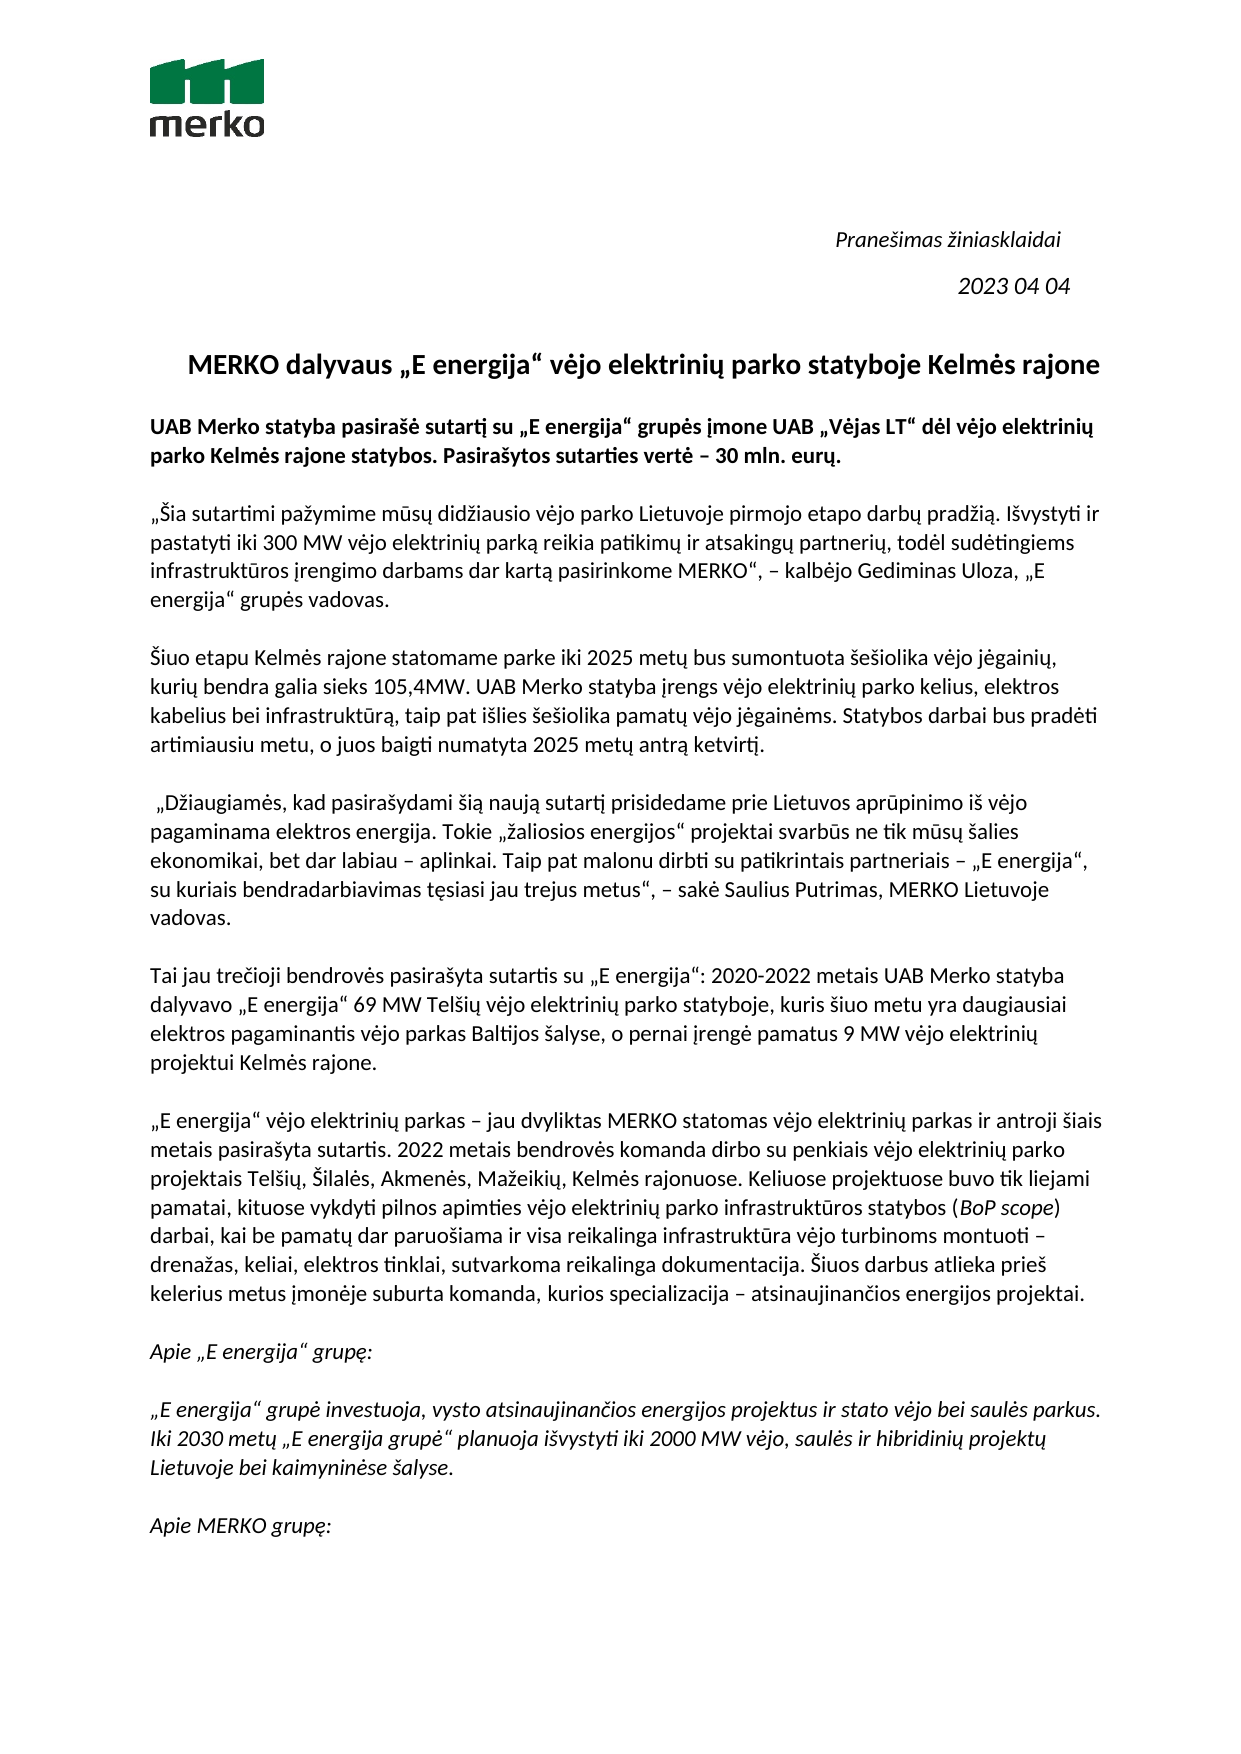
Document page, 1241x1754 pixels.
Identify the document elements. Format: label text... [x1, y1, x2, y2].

list 2023 04 04 [957, 270, 1107, 301]
picture [150, 59, 264, 137]
text Apie MERKO grupę: [150, 1511, 1107, 1539]
text Apie „E energija“ grupę: [150, 1337, 1107, 1365]
text „E energija“ vėjo elektrinių parkas – jau dvyliktas MERKO statomas vėjo elektrinių parkas ir antroji šiais metais pasirašyta sutartis. 2022 metais bendrovės komanda dirbo su penkiais vėjo elektrinių parko projektais Telšių, Šilalės, Akmenės, Mažeikių, Kelmės rajonuose. Keliuose projektuose buvo tik liejami pamatai, kituose vykdyti pilnos apimties vėjo elektrinių parko infrastruktūros statybos (BoP scope) darbai, kai be pamatų dar paruošiama ir visa reikalinga infrastruktūra vėjo turbinoms montuoti – drenažas, keliai, elektros tinklai, sutvarkoma reikalinga dokumentacija. Šiuos darbus atlieka prieš kelerius metus įmonėje suburta komanda, kurios specializacija – atsinaujinančios energijos projektai. [150, 1106, 1107, 1307]
text „E energija“ grupė investuoja, vysto atsinaujinančios energijos projektus ir stato vėjo bei saulės parkus. Iki 2030 metų „E energija grupė“ planuoja išvystyti iki 2000 MW vėjo, saulės ir hibridinių projektų Lietuvoje bei kaimyninėse šalyse. [150, 1395, 1107, 1481]
text Pranešimas žiniasklaidai [690, 226, 1107, 253]
text Tai jau trečioji bendrovės pasirašyta sutartis su „E energija“: 2020-2022 metais UAB Merko statyba dalyvavo „E energija“ 69 MW Telšių vėjo elektrinių parko statyboje, kuris šiuo metu yra daugiausiai elektros pagaminantis vėjo parkas Baltijos šalyse, o pernai įrengė pamatus 9 MW vėjo elektrinių projektui Kelmės rajone. [150, 962, 1107, 1076]
text Šiuo etapu Kelmės rajone statomame parke iki 2025 metų bus sumontuota šešiolika vėjo jėgainių, kurių bendra galia sieks 105,4MW. UAB Merko statyba įrengs vėjo elektrinių parko kelius, elektros kabelius bei infrastruktūrą, taip pat išlies šešiolika pamatų vėjo jėgainėms. Statybos darbai bus pradėti artimiausiu metu, o juos baigti numatyta 2025 metų antrą ketvirtį. [150, 643, 1107, 758]
text „Džiaugiamės, kad pasirašydami šią naują sutartį prisidedame prie Lietuvos aprūpinimo iš vėjo pagaminama elektros energija. Tokie „žaliosios energijos“ projektai svarbūs ne tik mūsų šalies ekonomikai, bet dar labiau – aplinkai. Taip pat malonu dirbti su patikrintais partneriais – „E energija“, su kuriais bendradarbiavimas tęsiasi jau trejus metus“, – sakė Saulius Putrimas, MERKO Lietuvoje vadovas. [150, 788, 1107, 932]
text „Šia sutartimi pažymime mūsų didžiausio vėjo parko Lietuvoje pirmojo etapo darbų pradžią. Išvystyti ir pastatyti iki 300 MW vėjo elektrinių parką reikia patikimų ir atsakingų partnerių, todėl sudėtingiems infrastruktūros įrengimo darbams dar kartą pasirinkome MERKO“, – kalbėjo Gediminas Uloza, „E energija“ grupės vadovas. [150, 499, 1107, 613]
text UAB Merko statyba pasirašė sutartį su „E energija“ grupės įmone UAB „Vėjas LT“ dėl vėjo elektrinių parko Kelmės rajone statybos. Pasirašytos sutarties vertė – 30 mln. eurų. [150, 412, 1107, 469]
text MERKO dalyvaus „E energija“ vėjo elektrinių parko statyboje Kelmės rajone [187, 346, 1107, 382]
